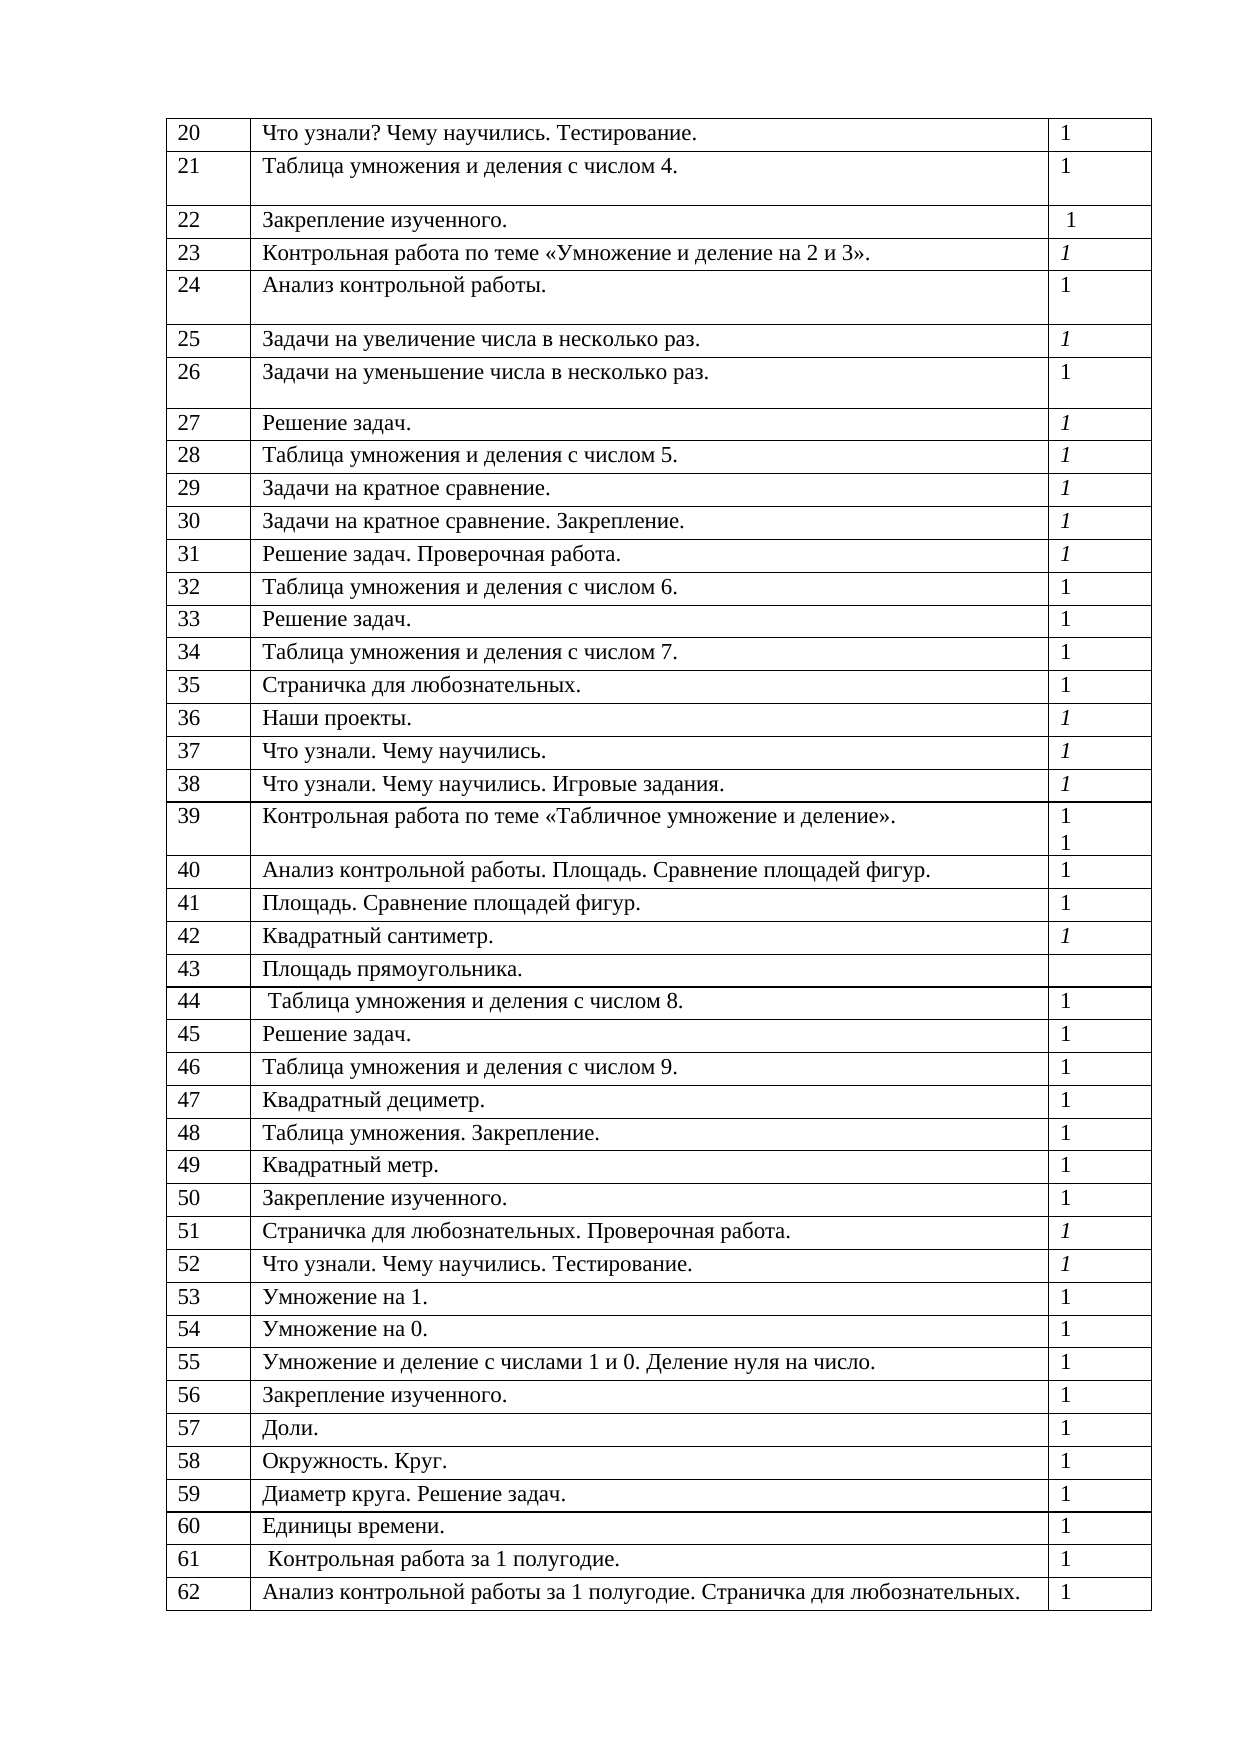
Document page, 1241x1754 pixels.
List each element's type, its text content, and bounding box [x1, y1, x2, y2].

table_cell Что узнали. Чему научились. [251, 737, 1048, 768]
table_cell 45 [167, 1020, 250, 1052]
table_cell Таблица умножения и деления с числом 5. [251, 441, 1048, 473]
table_cell Анализ контрольной работы. Площадь. Сравнение площадей фигур. [251, 856, 1048, 888]
table_cell Умножение на 1. [251, 1283, 1048, 1314]
table_cell 27 [167, 409, 250, 440]
table_cell 50 [167, 1184, 250, 1216]
table_cell 39 [167, 803, 250, 855]
table_cell 48 [167, 1119, 250, 1150]
table_cell 61 [167, 1545, 250, 1577]
table_cell 44 [167, 988, 250, 1019]
table_cell 43 [167, 955, 250, 986]
table_cell 33 [167, 606, 250, 637]
table_cell 1 [1049, 325, 1151, 357]
table_cell 62 [167, 1578, 250, 1610]
table_cell Окружность. Круг. [251, 1447, 1048, 1478]
table_cell Умножение и деление с числами 1 и 0. Деление нуля на число. [251, 1348, 1048, 1380]
table_cell 1 [1049, 507, 1151, 539]
table_cell 1 [1049, 152, 1151, 205]
table_cell 1 [1049, 737, 1151, 768]
table_cell 1 [1049, 1348, 1151, 1380]
table_cell 1 [1049, 409, 1151, 440]
table_cell 55 [167, 1348, 250, 1380]
table_cell 1 [1049, 988, 1151, 1019]
table_cell Решение задач. Проверочная работа. [251, 540, 1048, 572]
table_cell Что узнали? Чему научились. Тестирование. [251, 119, 1048, 151]
table_cell 49 [167, 1151, 250, 1183]
table_cell Таблица умножения и деления с числом 9. [251, 1053, 1048, 1085]
table_cell 1 [1049, 1151, 1151, 1183]
table_cell 24 [167, 271, 250, 324]
table_cell 38 [167, 770, 250, 801]
table_cell 29 [167, 474, 250, 506]
table_cell Закрепление изученного. [251, 1381, 1048, 1413]
table_cell 30 [167, 507, 250, 539]
table_cell 1 [1049, 1250, 1151, 1282]
table_cell 34 [167, 638, 250, 670]
table_cell Решение задач. [251, 1020, 1048, 1052]
table_cell Таблица умножения и деления с числом 8. [251, 988, 1048, 1019]
table_cell Задачи на кратное сравнение. Закрепление. [251, 507, 1048, 539]
table_cell 1 [1049, 1086, 1151, 1118]
table_cell Квадратный сантиметр. [251, 922, 1048, 953]
table_cell 1 [1049, 1480, 1151, 1511]
table_cell Задачи на увеличение числа в несколько раз. [251, 325, 1048, 357]
table_cell Площадь. Сравнение площадей фигур. [251, 889, 1048, 921]
table_cell 32 [167, 573, 250, 604]
table_cell 23 [167, 239, 250, 270]
table_cell 1 [1049, 119, 1151, 151]
table_cell 1 [1049, 606, 1151, 637]
table_cell Что узнали. Чему научились. Тестирование. [251, 1250, 1048, 1282]
table_cell Площадь прямоугольника. [251, 955, 1048, 986]
table_cell Квадратный метр. [251, 1151, 1048, 1183]
table_cell 59 [167, 1480, 250, 1511]
table_cell 1 [1049, 704, 1151, 736]
table_cell Контрольная работа за 1 полугодие. [251, 1545, 1048, 1577]
table_cell Таблица умножения и деления с числом 4. [251, 152, 1048, 205]
table_cell 1 [1049, 889, 1151, 921]
table_cell 1 [1049, 1316, 1151, 1347]
table_cell 1 [1049, 239, 1151, 270]
table_cell 36 [167, 704, 250, 736]
table_cell 53 [167, 1283, 250, 1314]
table_cell 1 [1049, 573, 1151, 604]
table_cell 46 [167, 1053, 250, 1085]
table_cell 28 [167, 441, 250, 473]
table_cell 52 [167, 1250, 250, 1282]
table_cell 25 [167, 325, 250, 357]
table_cell Контрольная работа по теме «Табличное умножение и деление». [251, 803, 1048, 855]
table_cell 1 [1049, 206, 1151, 237]
table_cell Задачи на кратное сравнение. [251, 474, 1048, 506]
table_cell 1 [1049, 1119, 1151, 1150]
table_cell Задачи на уменьшение числа в несколько раз. [251, 358, 1048, 408]
table_cell 1 [1049, 671, 1151, 703]
table_cell Решение задач. [251, 409, 1048, 440]
table_cell Диаметр круга. Решение задач. [251, 1480, 1048, 1511]
table_cell 1 [1049, 856, 1151, 888]
table_cell 1 [1049, 1020, 1151, 1052]
table_cell Что узнали. Чему научились. Игровые задания. [251, 770, 1048, 801]
table_cell 41 [167, 889, 250, 921]
table_cell Решение задач. [251, 606, 1048, 637]
table_cell Контрольная работа по теме «Умножение и деление на 2 и 3». [251, 239, 1048, 270]
table_cell 1 [1049, 1184, 1151, 1216]
table_cell 1 [1049, 1414, 1151, 1446]
table_cell 1 [1049, 770, 1151, 801]
table_cell 1 [1049, 474, 1151, 506]
table_cell Наши проекты. [251, 704, 1048, 736]
table_cell Таблица умножения и деления с числом 6. [251, 573, 1048, 604]
table_cell 1 [1049, 922, 1151, 953]
table_cell 1 [1049, 271, 1151, 324]
table_cell Таблица умножения. Закрепление. [251, 1119, 1048, 1150]
table_cell 1 [1049, 441, 1151, 473]
table_cell 47 [167, 1086, 250, 1118]
table_cell Закрепление изученного. [251, 1184, 1048, 1216]
table_cell 1 [1049, 358, 1151, 408]
table_cell 40 [167, 856, 250, 888]
table_cell 21 [167, 152, 250, 205]
table_cell 22 [167, 206, 250, 237]
table_cell 1 [1049, 1381, 1151, 1413]
table_cell 1 1 [1049, 803, 1151, 855]
table_cell Анализ контрольной работы за 1 полугодие. Страничка для любознательных. [251, 1578, 1048, 1610]
table_cell 42 [167, 922, 250, 953]
table_cell 31 [167, 540, 250, 572]
table_cell 58 [167, 1447, 250, 1478]
table_cell 35 [167, 671, 250, 703]
table_cell 20 [167, 119, 250, 151]
table_cell Умножение на 0. [251, 1316, 1048, 1347]
table_cell 57 [167, 1414, 250, 1446]
table_cell 51 [167, 1217, 250, 1249]
table_cell Закрепление изученного. [251, 206, 1048, 237]
table_cell Доли. [251, 1414, 1048, 1446]
table_cell 56 [167, 1381, 250, 1413]
table_cell 1 [1049, 540, 1151, 572]
table_cell 1 [1049, 638, 1151, 670]
table_cell Таблица умножения и деления с числом 7. [251, 638, 1048, 670]
table_cell 1 [1049, 1545, 1151, 1577]
table_cell 37 [167, 737, 250, 768]
table_cell 1 [1049, 1578, 1151, 1610]
table_cell Страничка для любознательных. Проверочная работа. [251, 1217, 1048, 1249]
table_cell 1 [1049, 1053, 1151, 1085]
table_cell 1 [1049, 1217, 1151, 1249]
table_cell [1049, 955, 1151, 986]
table_cell 1 [1049, 1513, 1151, 1544]
table_cell 26 [167, 358, 250, 408]
table_cell Страничка для любознательных. [251, 671, 1048, 703]
table_cell Квадратный дециметр. [251, 1086, 1048, 1118]
table_cell Единицы времени. [251, 1513, 1048, 1544]
table_cell Анализ контрольной работы. [251, 271, 1048, 324]
table_cell 1 [1049, 1283, 1151, 1314]
table_cell 54 [167, 1316, 250, 1347]
table_cell 1 [1049, 1447, 1151, 1478]
table_cell 60 [167, 1513, 250, 1544]
